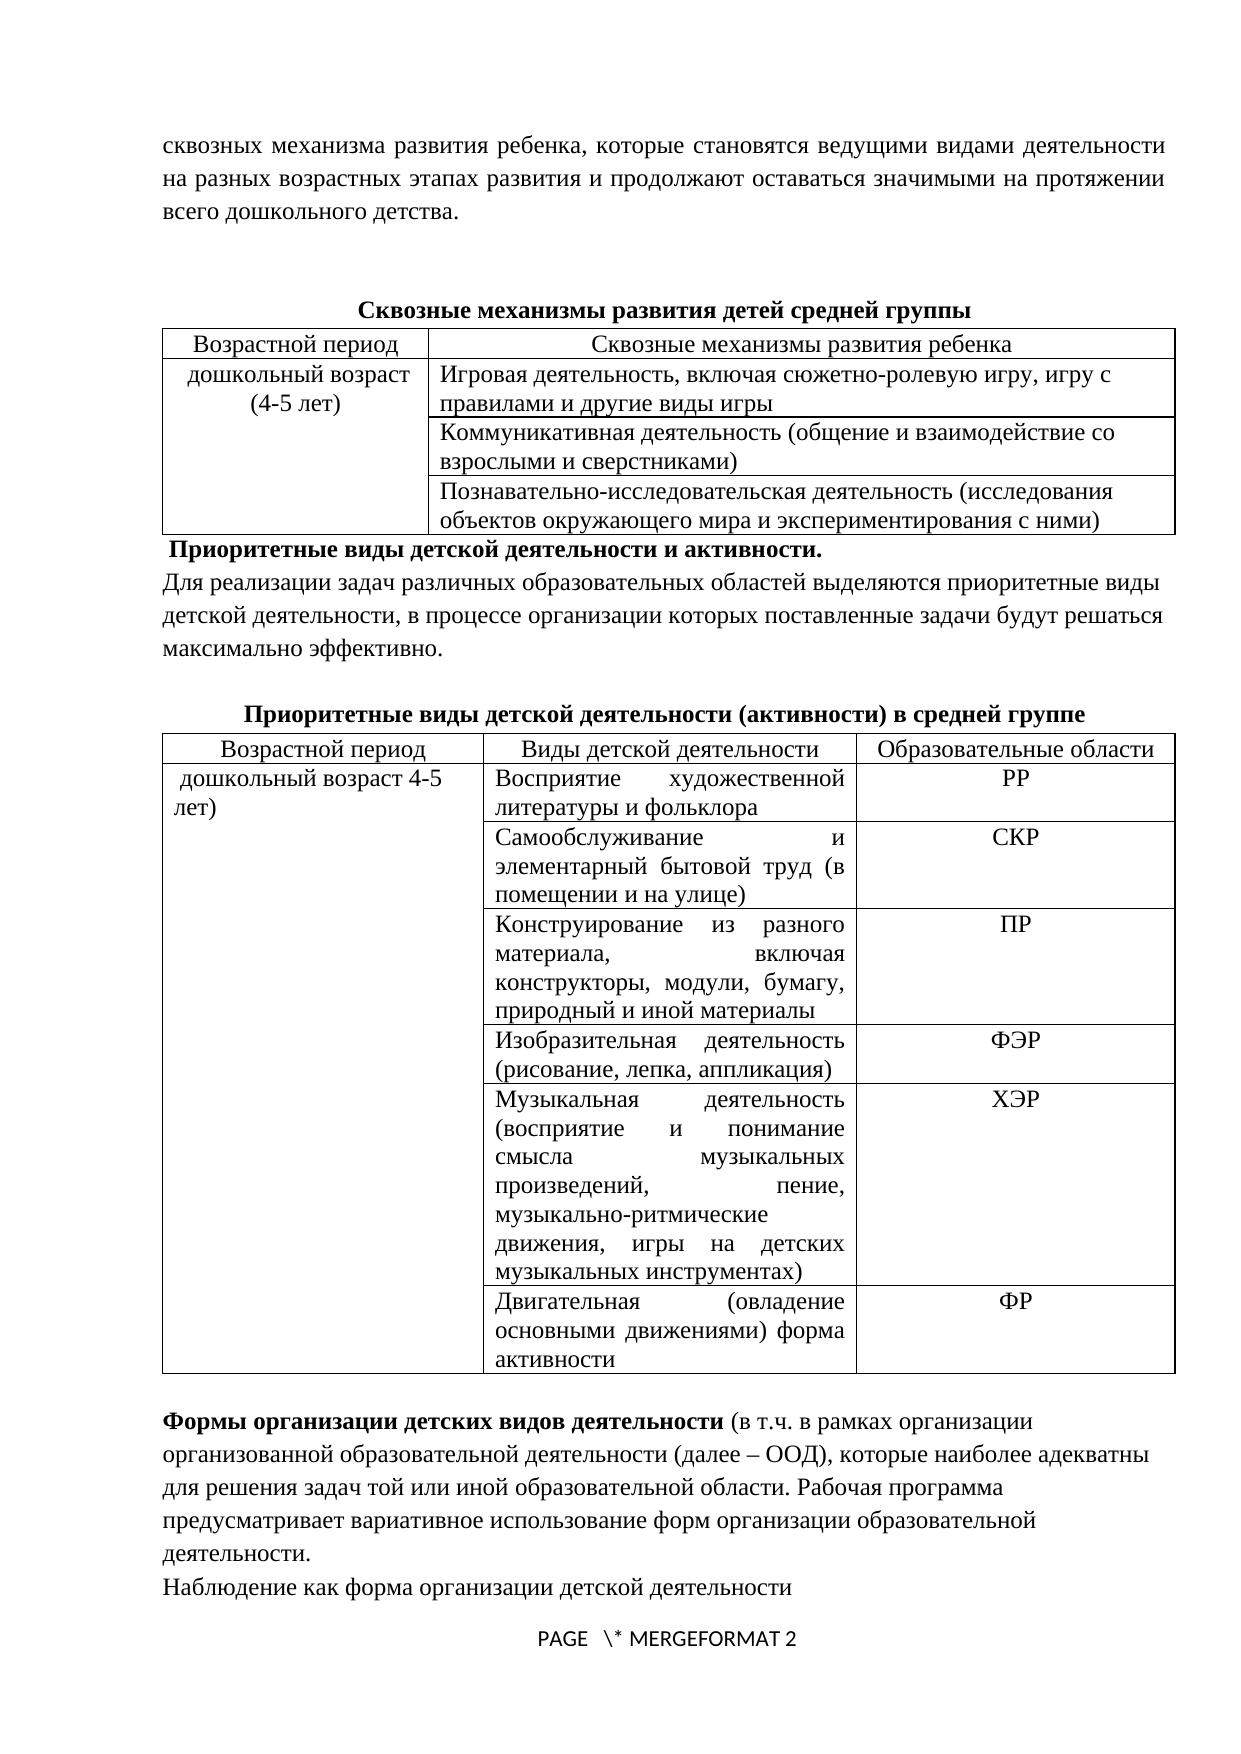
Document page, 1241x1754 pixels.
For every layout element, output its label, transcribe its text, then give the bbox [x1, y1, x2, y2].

table_cell Игровая деятельность, включая сюжетно-ролевую игру, игру с правилами и другие виды игры [429, 359, 1174, 416]
table_cell Восприятие художественной литературы и фольклора [484, 764, 856, 821]
table_cell ХЭР [857, 1084, 1174, 1285]
table_cell Двигательная (овладение основными движениями) форма активности [484, 1286, 856, 1372]
table_header Возрастной период [163, 329, 428, 358]
table_cell ФЭР [857, 1025, 1174, 1083]
table_cell СКР [857, 822, 1174, 908]
text Наблюдение как форма организации детской деятельности [162, 1572, 1167, 1600]
table_cell Коммуникативная деятельность (общение и взаимодействие со взрослыми и сверстниками) [429, 418, 1174, 475]
table_header Виды детской деятельности [484, 734, 856, 762]
table_cell дошкольный возраст 4-5 лет) [163, 764, 483, 1372]
table_cell Изобразительная деятельность (рисование, лепка, аппликация) [484, 1025, 856, 1083]
table_header Возрастной период [163, 734, 483, 762]
text Для реализации задач различных образовательных областей выделяются приоритетные виды детской деятельности, в процессе организации которых поставленные задачи будут решаться максимально эффективно. [162, 567, 1167, 662]
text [162, 130, 1167, 225]
text Сквозные механизмы развития детей средней группы [162, 295, 1167, 324]
text Приоритетные виды детской деятельности и активности. [162, 535, 1167, 563]
table_cell РР [857, 764, 1174, 821]
table_cell ФР [857, 1286, 1174, 1372]
table_cell Музыкальная деятельность (восприятие и понимание смысла музыкальных произведений, пение, музыкально-ритмические движения, игры на детских музыкальных инструментах) [484, 1084, 856, 1285]
table_cell Самообслуживание и элементарный бытовой труд (в помещении и на улице) [484, 822, 856, 908]
table_cell Конструирование из разного материала, включая конструкторы, модули, бумагу, природный и иной материалы [484, 909, 856, 1024]
text Формы организации детских видов деятельности (в т.ч. в рамках организации организованной образовательной деятельности (далее – ООД), которые наиболее адекватны для решения задач той или иной образовательной области. Рабочая программа предусматривает вариативное использование форм организации образовательной деятельности. [162, 1406, 1167, 1567]
table_cell Познавательно-исследовательская деятельность (исследования объектов окружающего мира и экспериментирования с ними) [429, 476, 1174, 533]
table_header Сквозные механизмы развития ребенка [429, 329, 1174, 358]
table_header Образовательные области [857, 734, 1174, 762]
table_cell ПР [857, 909, 1174, 1024]
text Приоритетные виды детской деятельности (активности) в средней группе [162, 699, 1167, 728]
table_cell дошкольный возраст (4-5 лет) [163, 359, 428, 533]
